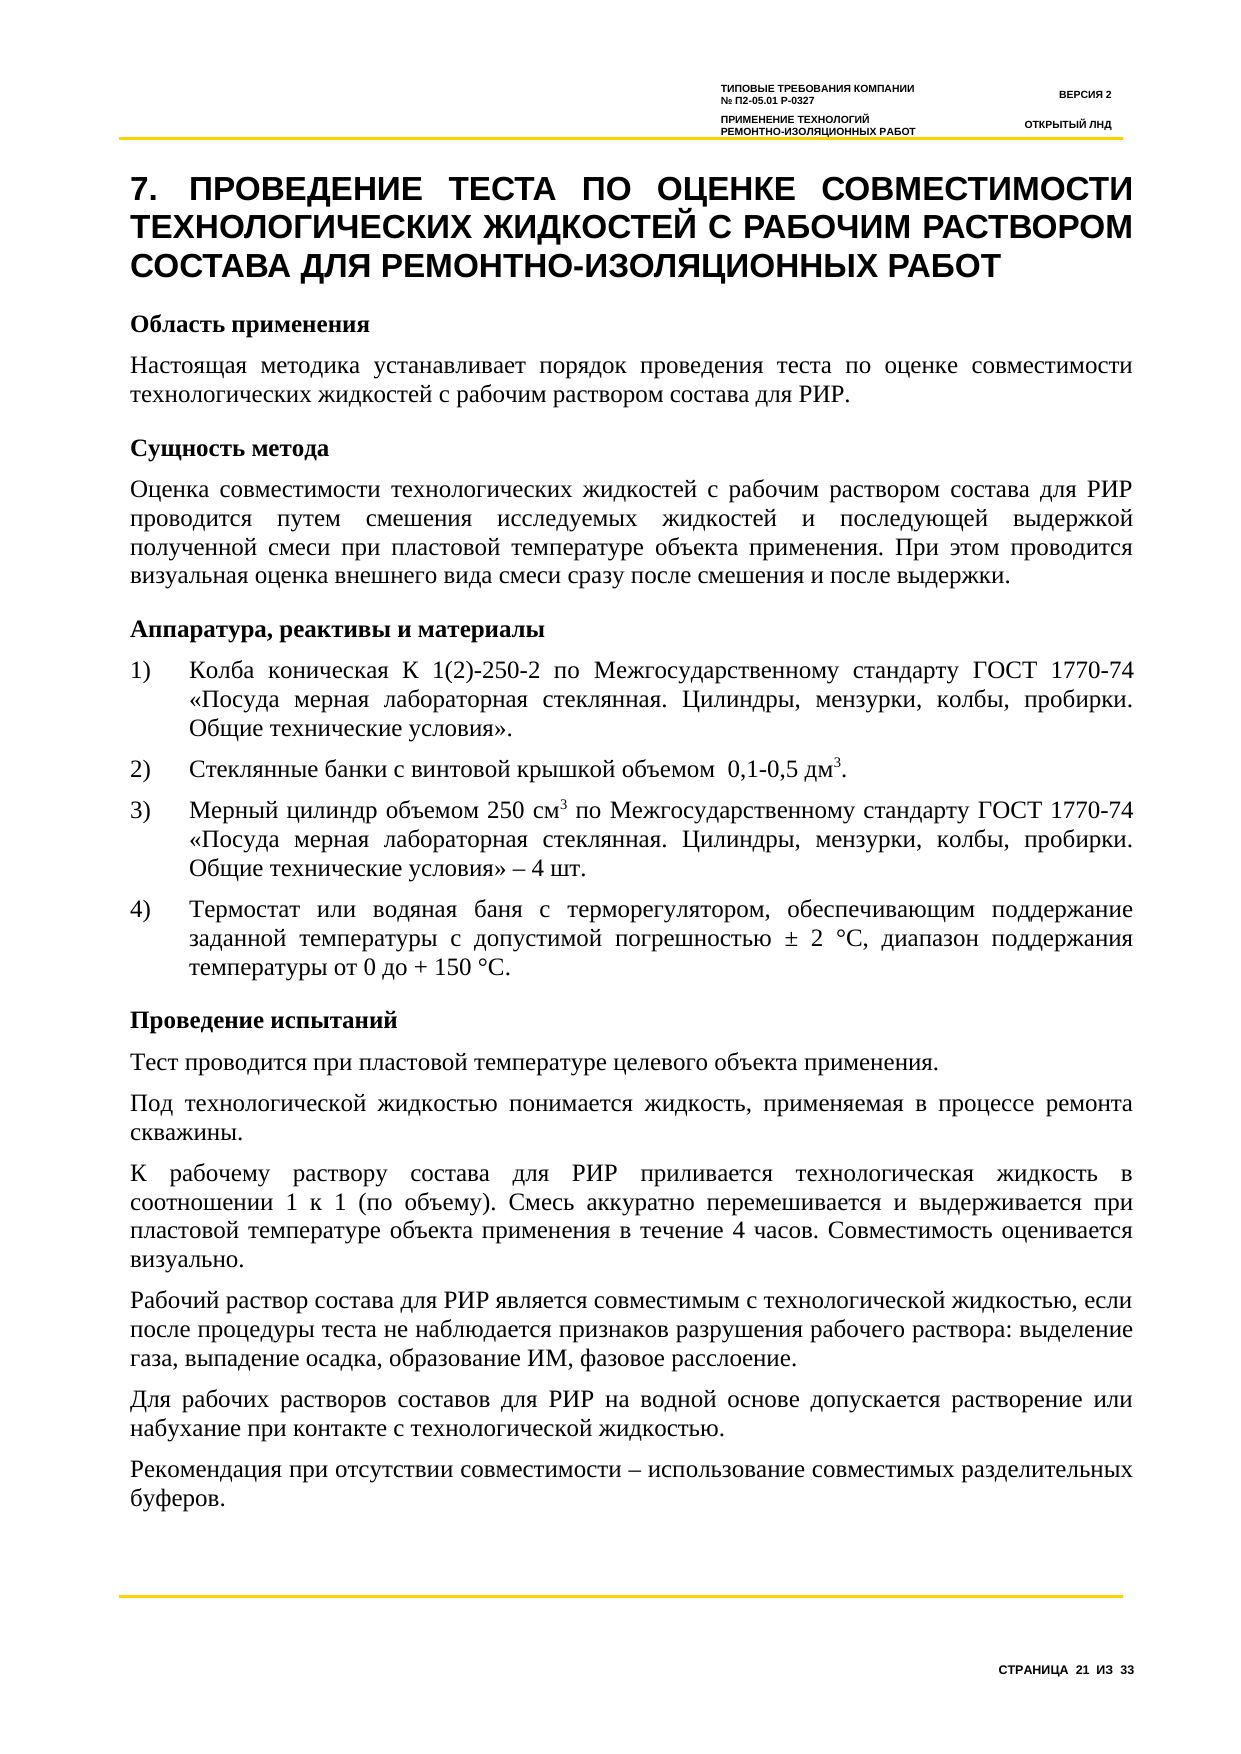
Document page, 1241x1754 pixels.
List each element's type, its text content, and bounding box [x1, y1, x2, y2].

text Для рабочих растворов составов для РИР на водной основе допускается растворение или набухание при контакте с технологической жидкостью. [130, 1384, 1134, 1442]
subtitle ПРОВЕДЕНИЕ ТЕСТА ПО ОЦЕНКЕ СОВМЕСТИМОСТИ ТЕХНОЛОГИЧЕСКИХ ЖИДКОСТЕЙ С РАБОЧИМ РАСТВОРОМ СОСТАВА ДЛЯ ремонтно-изоляционных работ [130, 169, 1134, 284]
text Настоящая методика устанавливает порядок проведения теста по оценке совместимости технологических жидкостей с рабочим раствором состава для РИР. [130, 351, 1134, 408]
text Аппаратура, реактивы и материалы [130, 614, 1134, 643]
text Область применения [130, 309, 1134, 338]
text Рекомендация при отсутствии совместимости – использование совместимых разделительных буферов. [130, 1454, 1134, 1512]
text К рабочему раствору состава для РИР приливается технологическая жидкость в соотношении 1 к 1 (по объему). Смесь аккуратно перемешивается и выдерживается при пластовой температуре объекта применения в течение 4 часов. Совместимость оценивается визуально. [130, 1158, 1134, 1273]
text Проведение испытаний [130, 1006, 1134, 1034]
text Сущность метода [130, 433, 1134, 462]
text Оценка совместимости технологических жидкостей с рабочим раствором состава для РИР проводится путем смешения исследуемых жидкостей и последующей выдержкой полученной смеси при пластовой температуре объекта применения. При этом проводится визуальная оценка внешнего вида смеси сразу после смешения и после выдержки. [130, 474, 1134, 589]
list Мерный цилиндр объемом 250 см3 по Межгосударственному стандарту ГОСТ 1770-74 «Посуда мерная лабораторная стеклянная. Цилиндры, мензурки, колбы, пробирки. Общие технические условия» – 4 шт. [130, 796, 1134, 882]
text Под технологической жидкостью понимается жидкость, применяемая в процессе ремонта скважины. [130, 1088, 1134, 1146]
text Тест проводится при пластовой температуре целевого объекта применения. [130, 1047, 1134, 1076]
text Рабочий раствор состава для РИР является совместимым с технологической жидкостью, если после процедуры теста не наблюдается признаков разрушения рабочего раствора: выделение газа, выпадение осадка, образование ИМ, фазовое расслоение. [130, 1286, 1134, 1372]
list Термостат или водяная баня с терморегулятором, обеспечивающим поддержание заданной температуры с допустимой погрешностью ± 2 °С, диапазон поддержания температуры от 0 до + 150 °С. [130, 894, 1134, 981]
list Стеклянные банки с винтовой крышкой объемом 0,1-0,5 дм3. [130, 754, 1134, 783]
list Колба коническая К 1(2)-250-2 по Межгосударственному стандарту ГОСТ 1770-74 «Посуда мерная лабораторная стеклянная. Цилиндры, мензурки, колбы, пробирки. Общие технические условия». [130, 656, 1134, 742]
